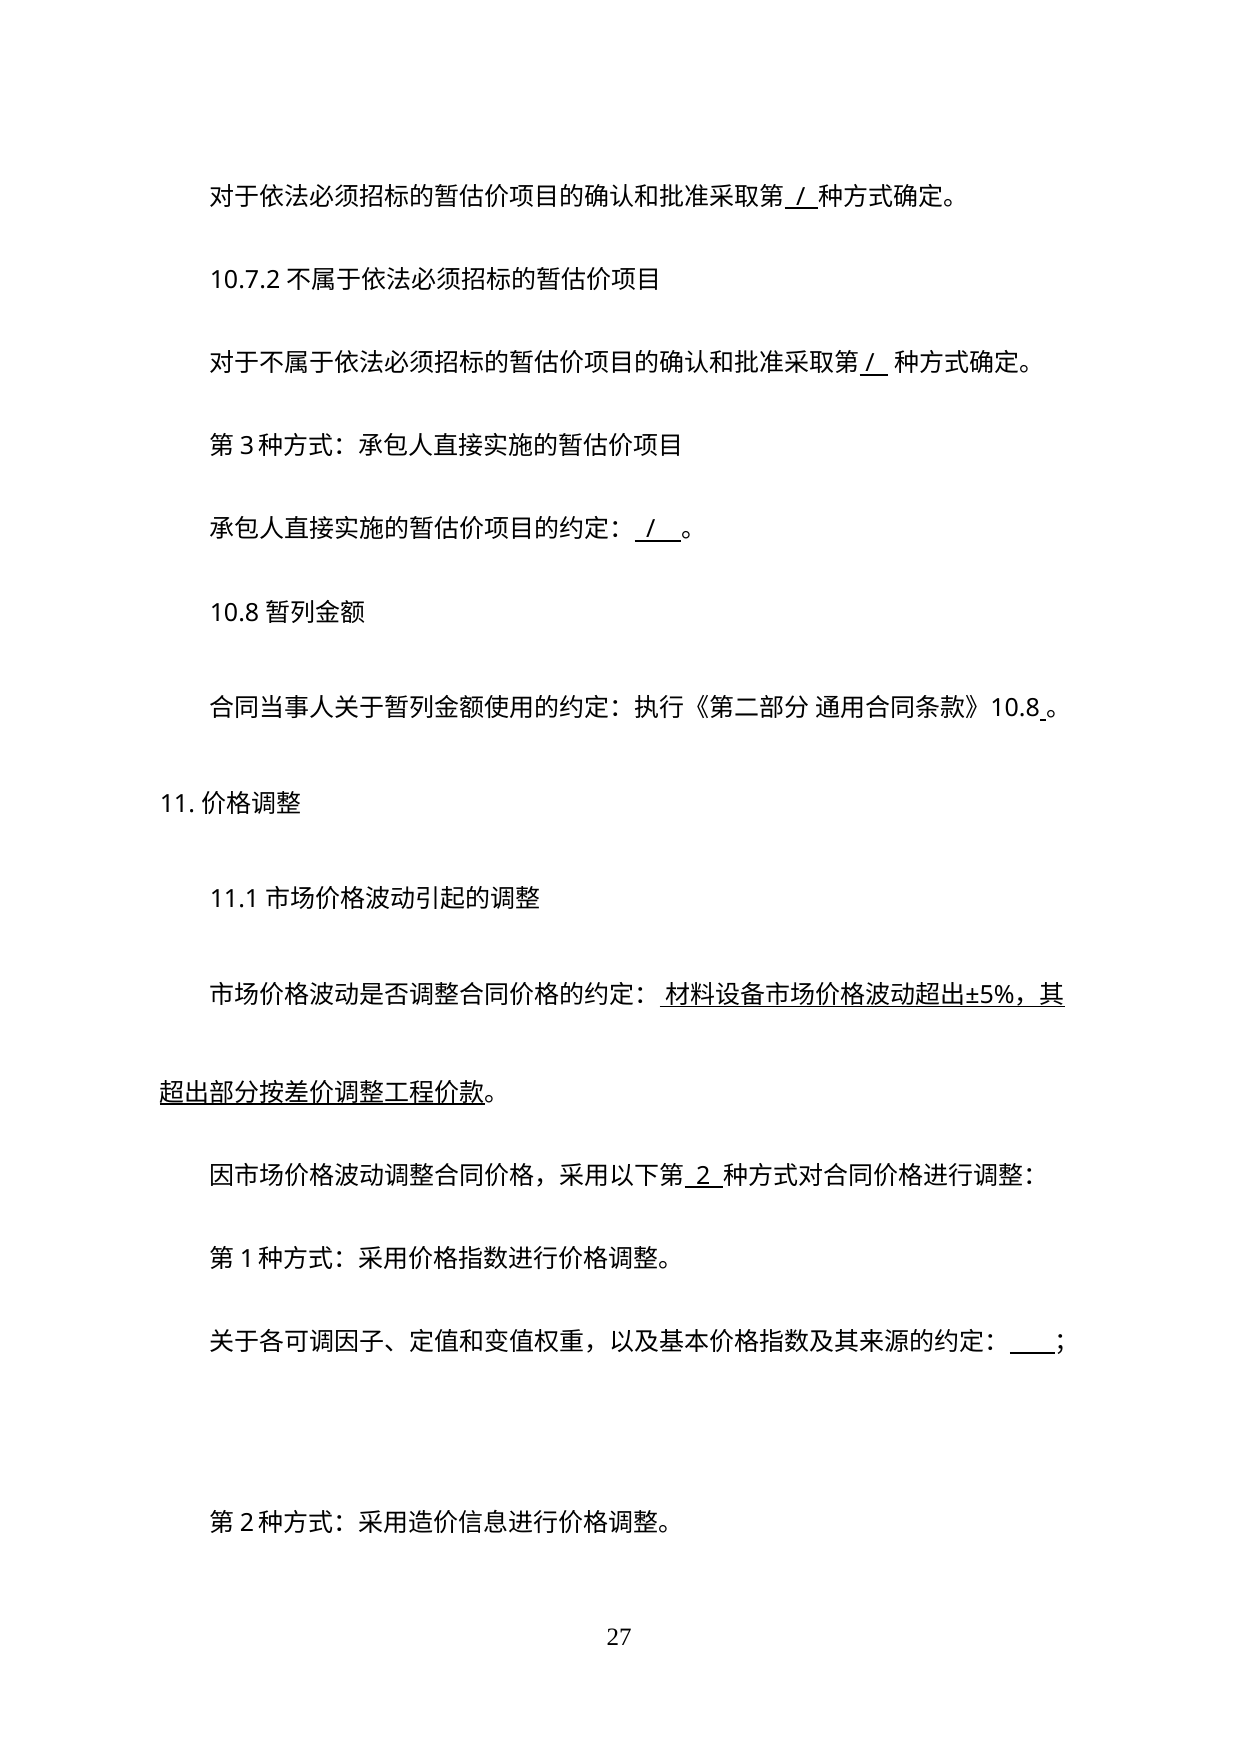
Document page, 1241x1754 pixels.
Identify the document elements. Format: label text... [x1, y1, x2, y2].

text 市场价格波动是否调整合同价格的约定： 材料设备市场价格波动超出±5%，其超出部分按差价调整工程价款。 [159, 960, 1078, 1123]
text 关于各可调因子、定值和变值权重，以及基本价格指数及其来源的约定： ； [159, 1307, 1078, 1469]
subtitle 11. 价格调整 [159, 769, 1078, 834]
text 10.8 暂列金额 [159, 578, 1078, 643]
text 对于不属于依法必须招标的暂估价项目的确认和批准采取第 / 种方式确定。 [159, 328, 1078, 393]
text 对于依法必须招标的暂估价项目的确认和批准采取第 / 种方式确定。 [159, 162, 1078, 227]
text 第1种方式：采用价格指数进行价格调整。 [159, 1224, 1078, 1289]
text 11.1 市场价格波动引起的调整 [159, 864, 1078, 929]
text 第3种方式：承包人直接实施的暂估价项目 [159, 411, 1078, 476]
text 第2种方式：采用造价信息进行价格调整。 [159, 1488, 1078, 1553]
text 承包人直接实施的暂估价项目的约定： / 。 [159, 494, 1078, 559]
text 因市场价格波动调整合同价格，采用以下第 2 种方式对合同价格进行调整： [159, 1141, 1078, 1206]
text 10.7.2 不属于依法必须招标的暂估价项目 [159, 245, 1078, 310]
text 合同当事人关于暂列金额使用的约定：执行《第二部分 通用合同条款》10.8 。 [159, 673, 1078, 738]
